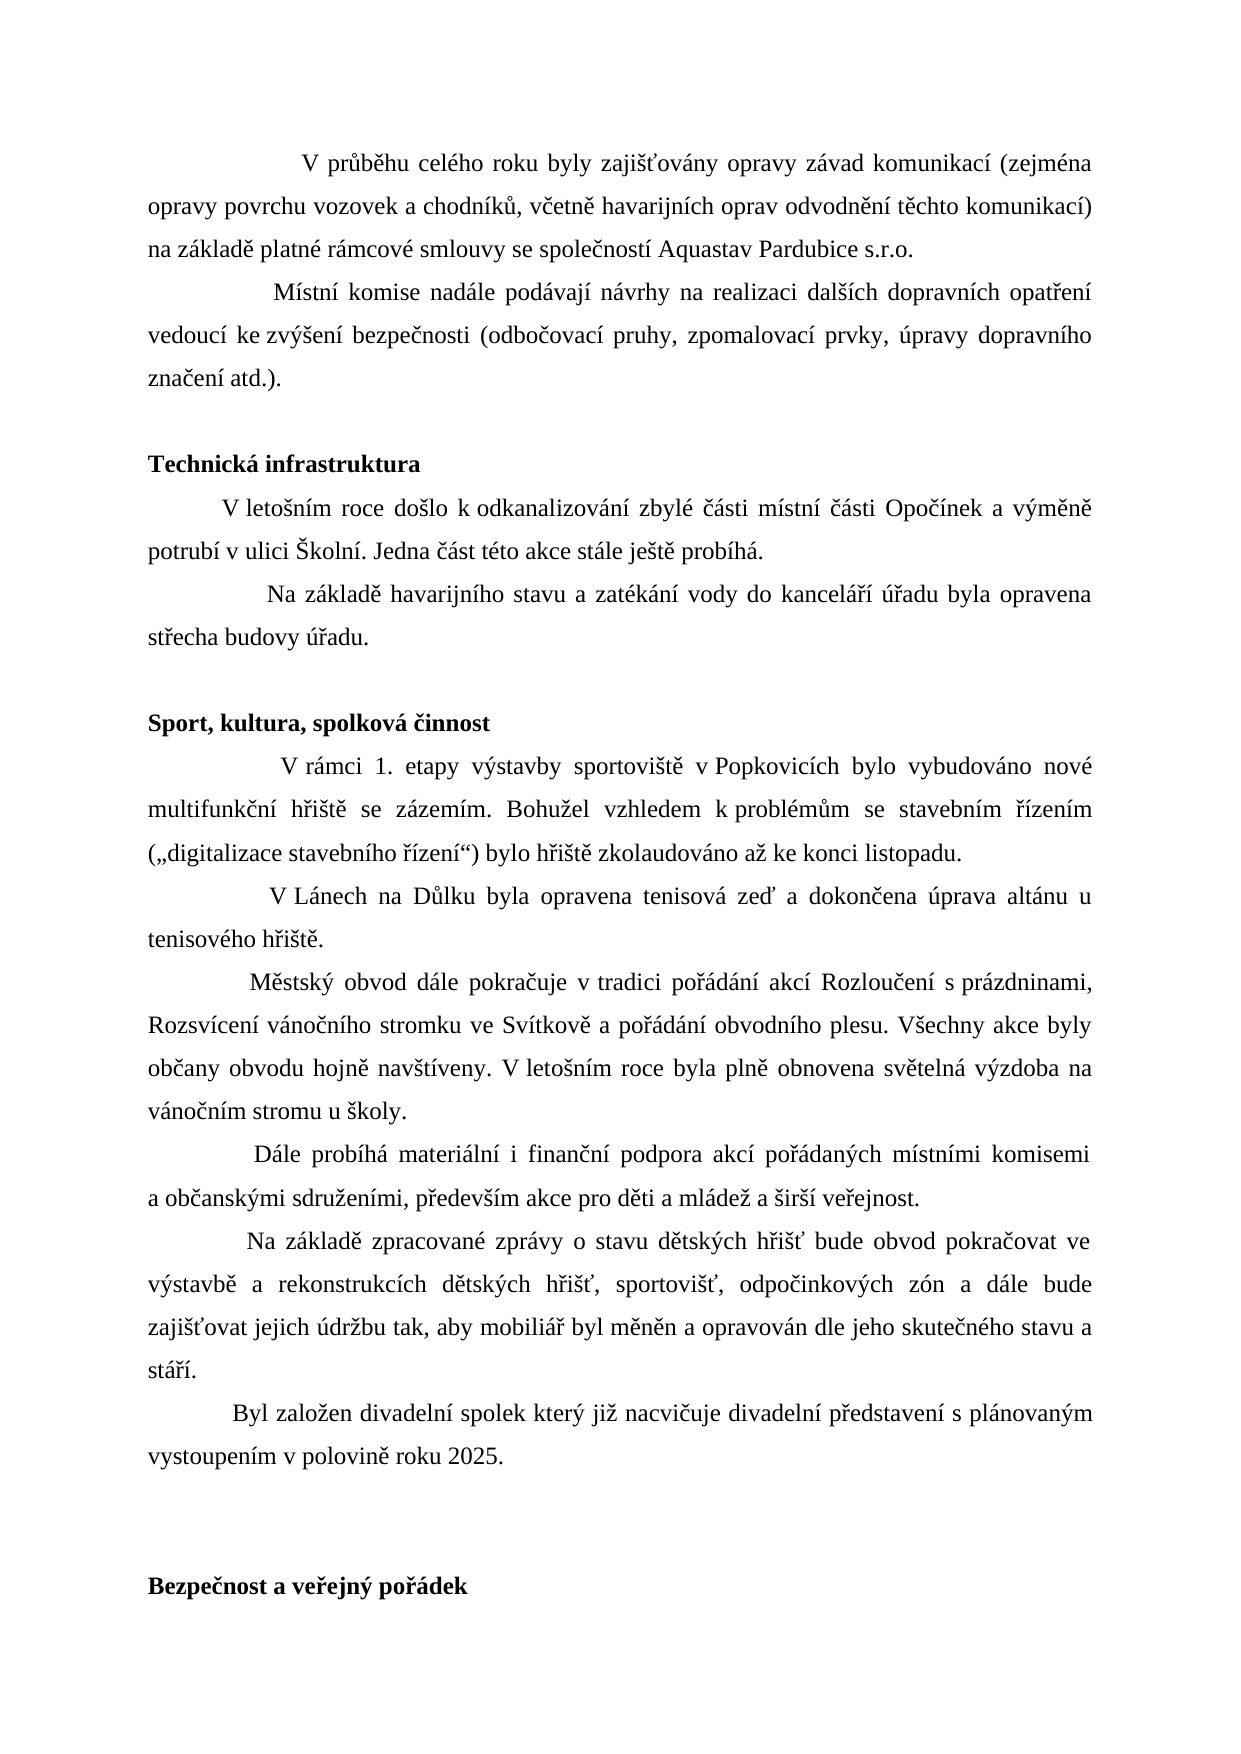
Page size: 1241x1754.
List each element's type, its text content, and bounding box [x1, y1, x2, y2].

text Bezpečnost a veřejný pořádek [148, 1571, 1093, 1599]
text V rámci 1. etapy výstavby sportoviště v Popkovicích bylo vybudováno nové multifunkční hřiště se zázemím. Bohužel vzhledem k problémům se stavebním řízením („digitalizace stavebního řízení“) bylo hřiště zkolaudováno až ke konci listopadu. [148, 751, 1093, 866]
text Technická infrastruktura [148, 449, 1093, 478]
text Byl založen divadelní spolek který již nacvičuje divadelní představení s plánovaným vystoupením v polovině roku 2025. [148, 1398, 1093, 1470]
text Dále probíhá materiální i finanční podpora akcí pořádaných místními komisemi a občanskými sdruženími, především akce pro děti a mládež a širší veřejnost. [148, 1139, 1093, 1211]
text Místní komise nadále podávají návrhy na realizaci dalších dopravních opatření vedoucí ke zvýšení bezpečnosti (odbočovací pruhy, zpomalovací prvky, úpravy dopravního značení atd.). [148, 277, 1093, 392]
text Městský obvod dále pokračuje v tradici pořádání akcí Rozloučení s prázdninami, Rozsvícení vánočního stromku ve Svítkově a pořádání obvodního plesu. Všechny akce byly občany obvodu hojně navštíveny. V letošním roce byla plně obnovena světelná výzdoba na vánočním stromu u školy. [148, 967, 1093, 1125]
text V průběhu celého roku byly zajišťovány opravy závad komunikací (zejména opravy povrchu vozovek a chodníků, včetně havarijních oprav odvodnění těchto komunikací) na základě platné rámcové smlouvy se společností Aquastav Pardubice s.r.o. [148, 148, 1093, 263]
text V Lánech na Důlku byla opravena tenisová zeď a dokončena úprava altánu u tenisového hřiště. [148, 881, 1093, 953]
text V letošním roce došlo k odkanalizování zbylé části místní části Opočínek a výměně potrubí v ulici Školní. Jedna část této akce stále ještě probíhá. [148, 493, 1093, 564]
text Na základě havarijního stavu a zatékání vody do kanceláří úřadu byla opravena střecha budovy úřadu. [148, 579, 1093, 651]
text Na základě zpracované zprávy o stavu dětských hřišť bude obvod pokračovat ve výstavbě a rekonstrukcích dětských hřišť, sportovišť, odpočinkových zón a dále bude zajišťovat jejich údržbu tak, aby mobiliář byl měněn a opravován dle jeho skutečného stavu a stáří. [148, 1226, 1093, 1384]
text Sport, kultura, spolková činnost [148, 708, 1093, 737]
